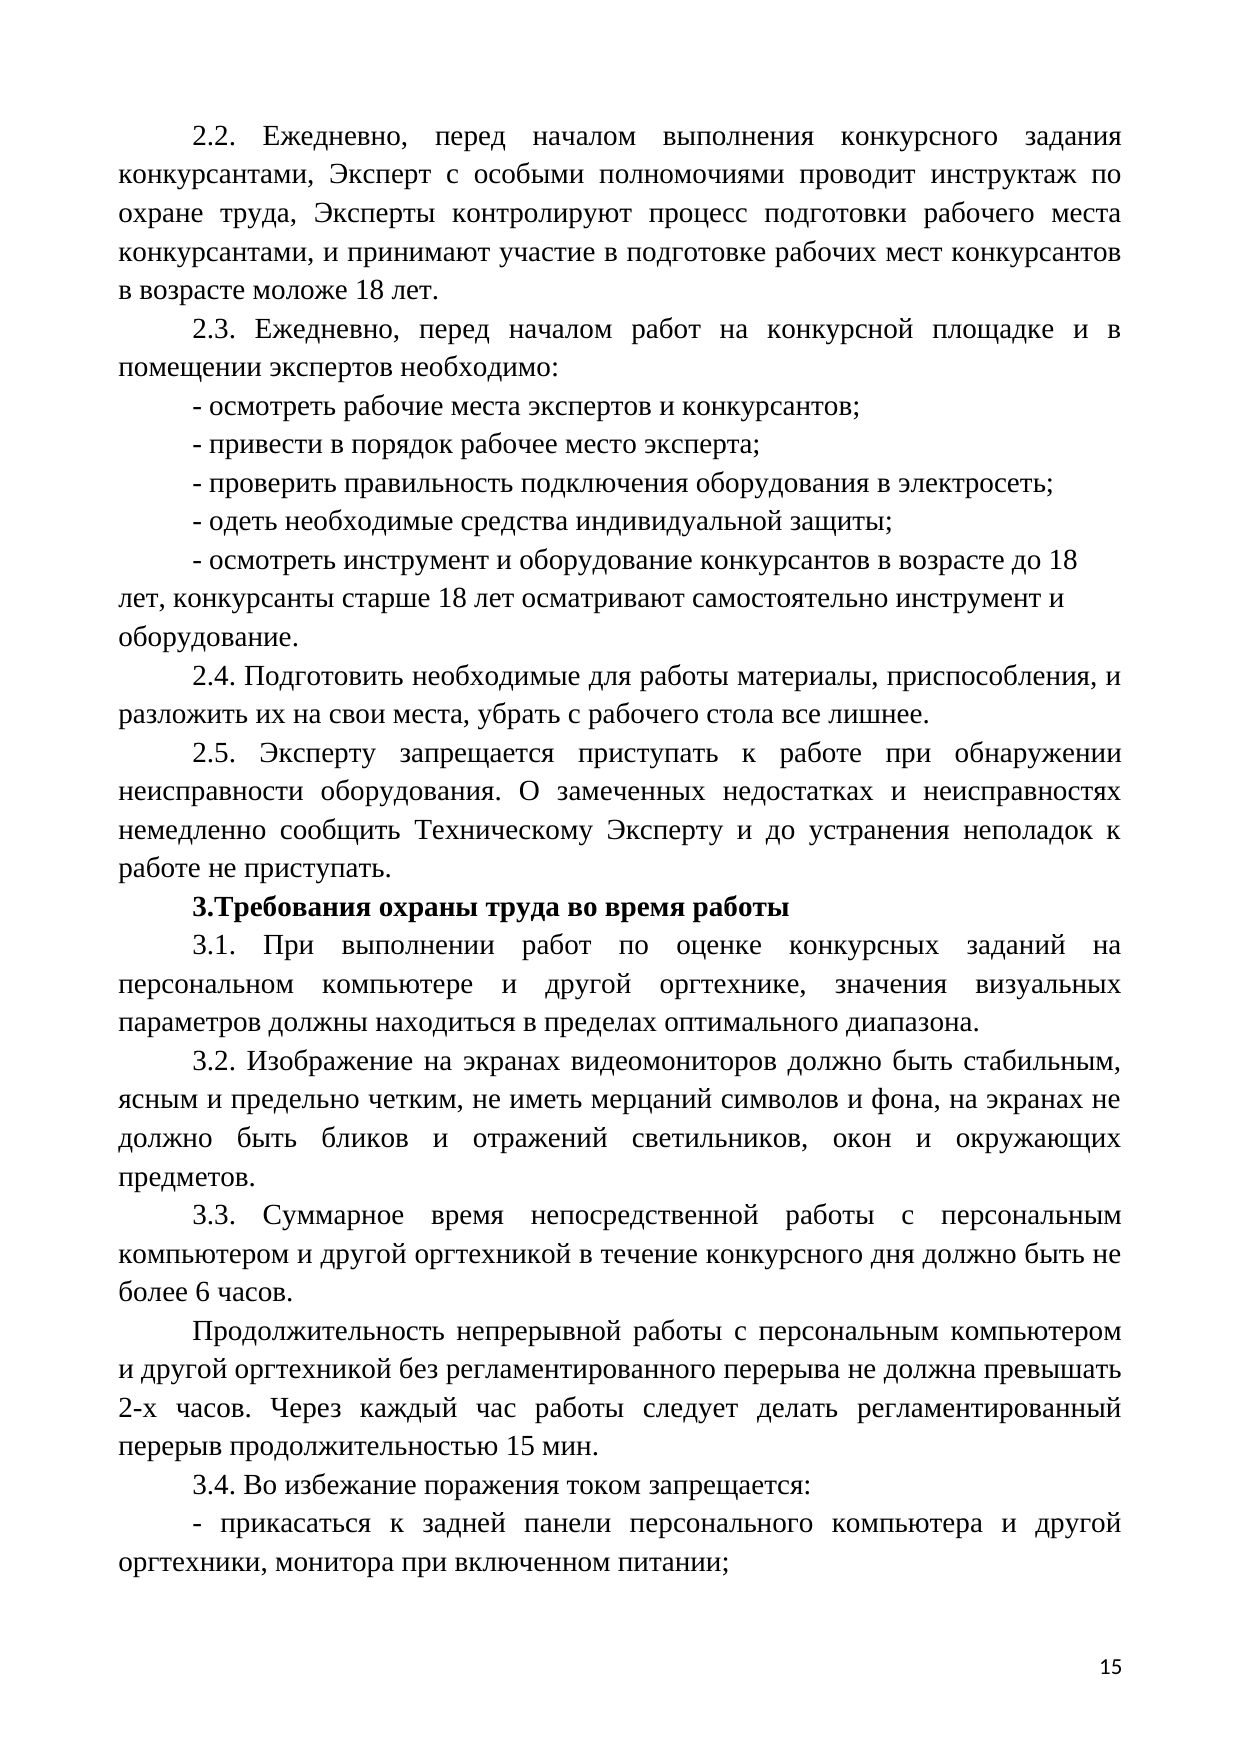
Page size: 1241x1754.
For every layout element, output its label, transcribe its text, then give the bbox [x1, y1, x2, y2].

text 2.4. Подготовить необходимые для работы материалы, приспособления, и разложить их на свои места, убрать с рабочего стола все лишнее. [118, 658, 1122, 730]
text - прикасаться к задней панели персонального компьютера и другой оргтехники, монитора при включенном питании; [118, 1506, 1122, 1578]
text 2.3. Ежедневно, перед началом работ на конкурсной площадке и в помещении экспертов необходимо: [118, 311, 1122, 383]
text 3.1. При выполнении работ по оценке конкурсных заданий на персональном компьютере и другой оргтехнике, значения визуальных параметров должны находиться в пределах оптимального диапазона. [118, 927, 1122, 1038]
text 2.5. Эксперту запрещается приступать к работе при обнаружении неисправности оборудования. О замеченных недостатках и неисправностях немедленно сообщить Техническому Эксперту и до устранения неполадок к работе не приступать. [118, 735, 1122, 884]
text 2.2. Ежедневно, перед началом выполнения конкурсного задания конкурсантами, Эксперт с особыми полномочиями проводит инструктаж по охране труда, Эксперты контролируют процесс подготовки рабочего места конкурсантами, и принимают участие в подготовке рабочих мест конкурсантов в возрасте моложе 18 лет. [118, 118, 1122, 306]
text Продолжительность непрерывной работы с персональным компьютером и другой оргтехникой без регламентированного перерыва не должна превышать 2-х часов. Через каждый час работы следует делать регламентированный перерыв продолжительностью 15 мин. [118, 1313, 1122, 1462]
text - одеть необходимые средства индивидуальной защиты; [118, 503, 1122, 537]
text 3.3. Суммарное время непосредственной работы с персональным компьютером и другой оргтехникой в течение конкурсного дня должно быть не более 6 часов. [118, 1197, 1122, 1308]
text 3.2. Изображение на экранах видеомониторов должно быть стабильным, ясным и предельно четким, не иметь мерцаний символов и фона, на экранах не должно быть бликов и отражений светильников, окон и окружающих предметов. [118, 1043, 1122, 1192]
text 3.4. Во избежание поражения током запрещается: [118, 1467, 1122, 1501]
text - привести в порядок рабочее место эксперта; [118, 426, 1122, 460]
subtitle 3.Требования охраны труда во время работы [118, 889, 1122, 922]
text - осмотреть инструмент и оборудование конкурсантов в возрасте до 18 лет, конкурсанты старше 18 лет осматривают самостоятельно инструмент и оборудование. [118, 542, 1122, 653]
text - проверить правильность подключения оборудования в электросеть; [118, 465, 1122, 498]
text - осмотреть рабочие места экспертов и конкурсантов; [118, 388, 1122, 421]
